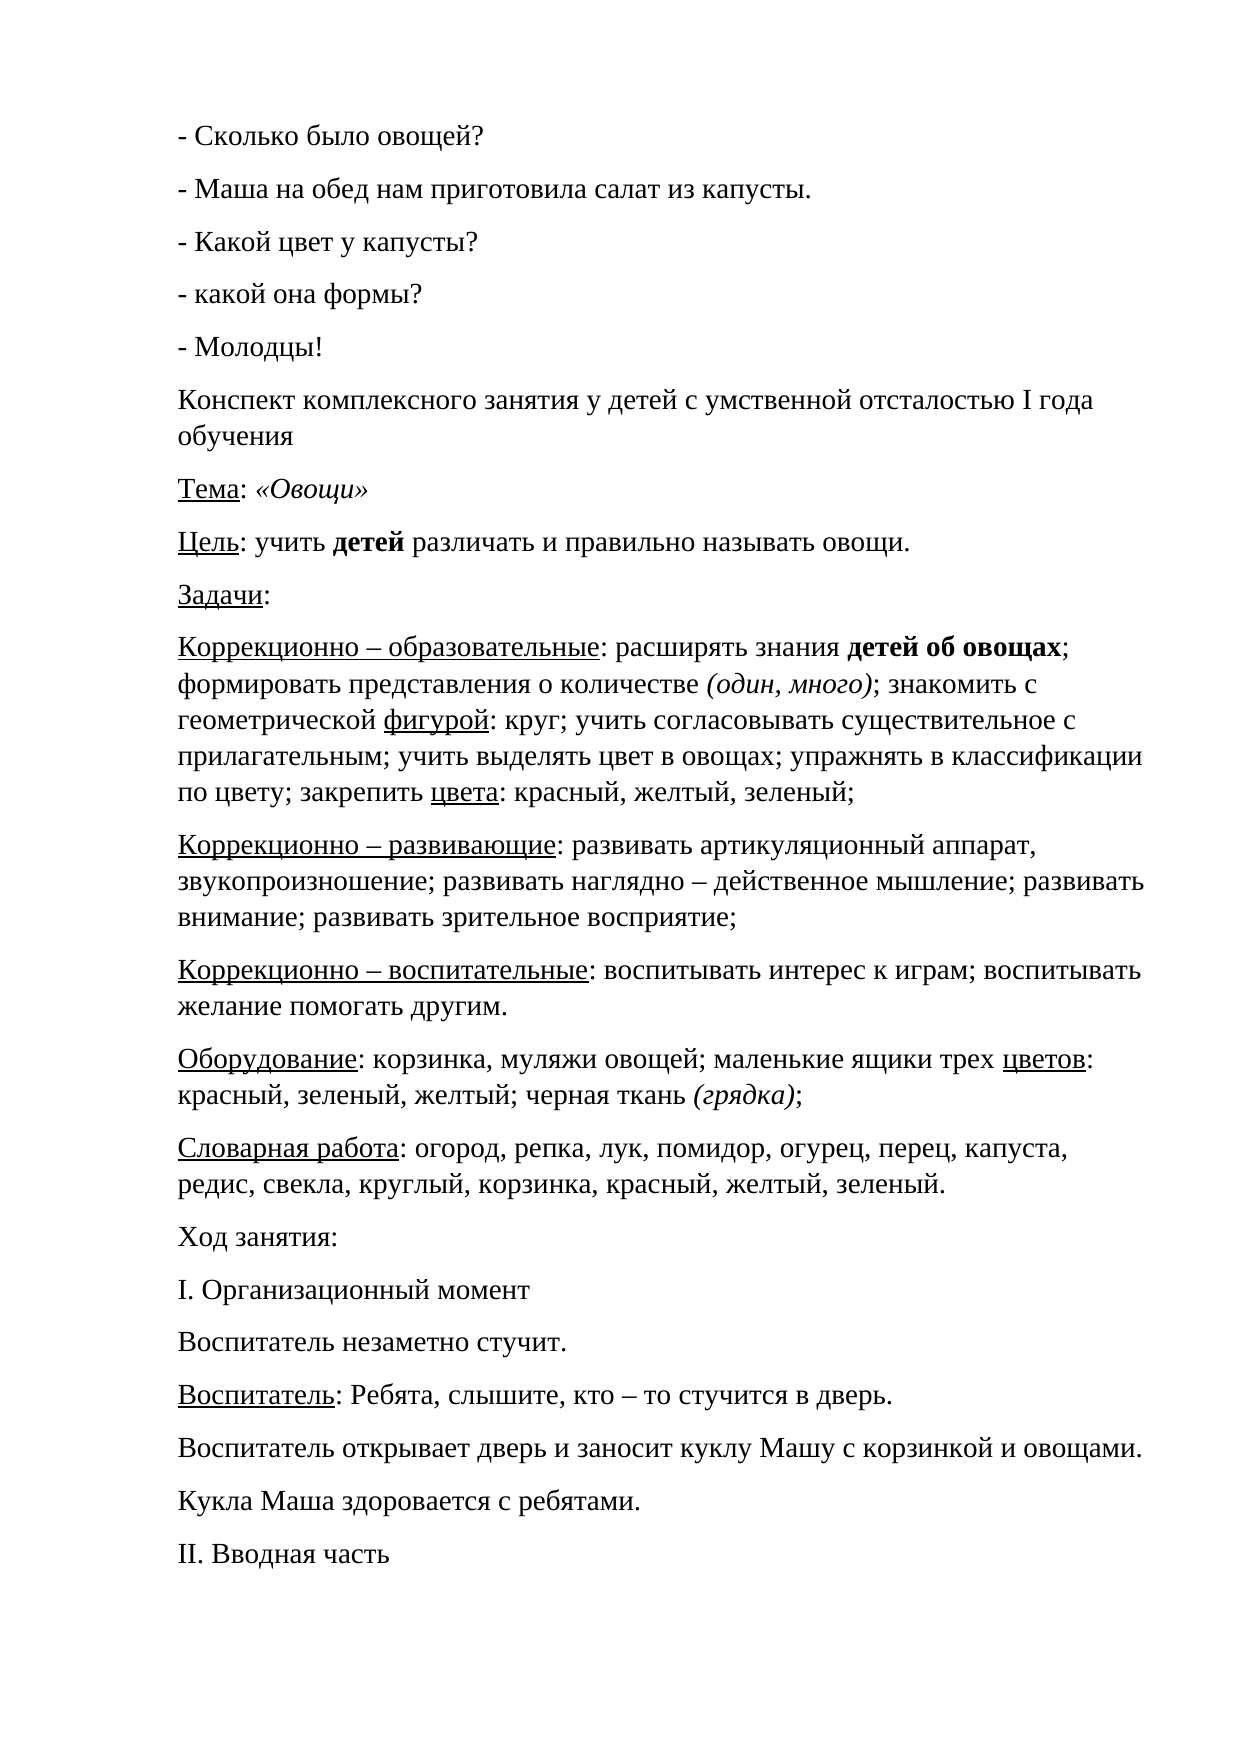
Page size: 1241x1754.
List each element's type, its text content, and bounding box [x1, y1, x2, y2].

text Цель: учить детей различать и правильно называть овощи. [177, 524, 1152, 557]
text Ход занятия: [177, 1219, 1152, 1252]
text - Маша на обед нам приготовила салат из капусты. [177, 171, 1152, 204]
text Воспитатель незаметно стучит. [177, 1324, 1152, 1358]
text Кукла Маша здоровается с ребятами. [177, 1483, 1152, 1517]
text Воспитатель открывает дверь и заносит куклу Машу с корзинкой и овощами. [177, 1430, 1152, 1464]
text Оборудование: корзинка, муляжи овощей; маленькие ящики трех цветов: красный, зеленый, желтый; черная ткань (грядка); [177, 1041, 1152, 1111]
text - какой она формы? [177, 277, 1152, 310]
text Коррекционно – образовательные: расширять знания детей об овощах; формировать представления о количестве (один, много); знакомить с геометрической фигурой: круг; учить согласовывать существительное с прилагательным; учить выделять цвет в овощах; упражнять в классификации по цвету; закрепить цвета: красный, желтый, зеленый; [177, 629, 1152, 808]
text Словарная работа: огород, репка, лук, помидор, огурец, перец, капуста, редис, свекла, круглый, корзинка, красный, желтый, зеленый. [177, 1130, 1152, 1200]
text Коррекционно – развивающие: развивать артикуляционный аппарат, звукопроизношение; развивать наглядно – действенное мышление; развивать внимание; развивать зрительное восприятие; [177, 827, 1152, 933]
text Воспитатель: Ребята, слышите, кто – то стучится в дверь. [177, 1377, 1152, 1411]
text Коррекционно – воспитательные: воспитывать интерес к играм; воспитывать желание помогать другим. [177, 952, 1152, 1022]
text - Сколько было овощей? [177, 118, 1152, 152]
text II. Вводная часть [177, 1536, 1152, 1569]
text - Какой цвет у капусты? [177, 224, 1152, 257]
text I. Организационный момент [177, 1272, 1152, 1305]
text Задачи: [177, 577, 1152, 610]
text - Молодцы! [177, 329, 1152, 363]
text Тема: «Овощи» [177, 471, 1152, 505]
text Конспект комплексного занятия у детей с умственной отсталостью I года обучения [177, 382, 1152, 452]
